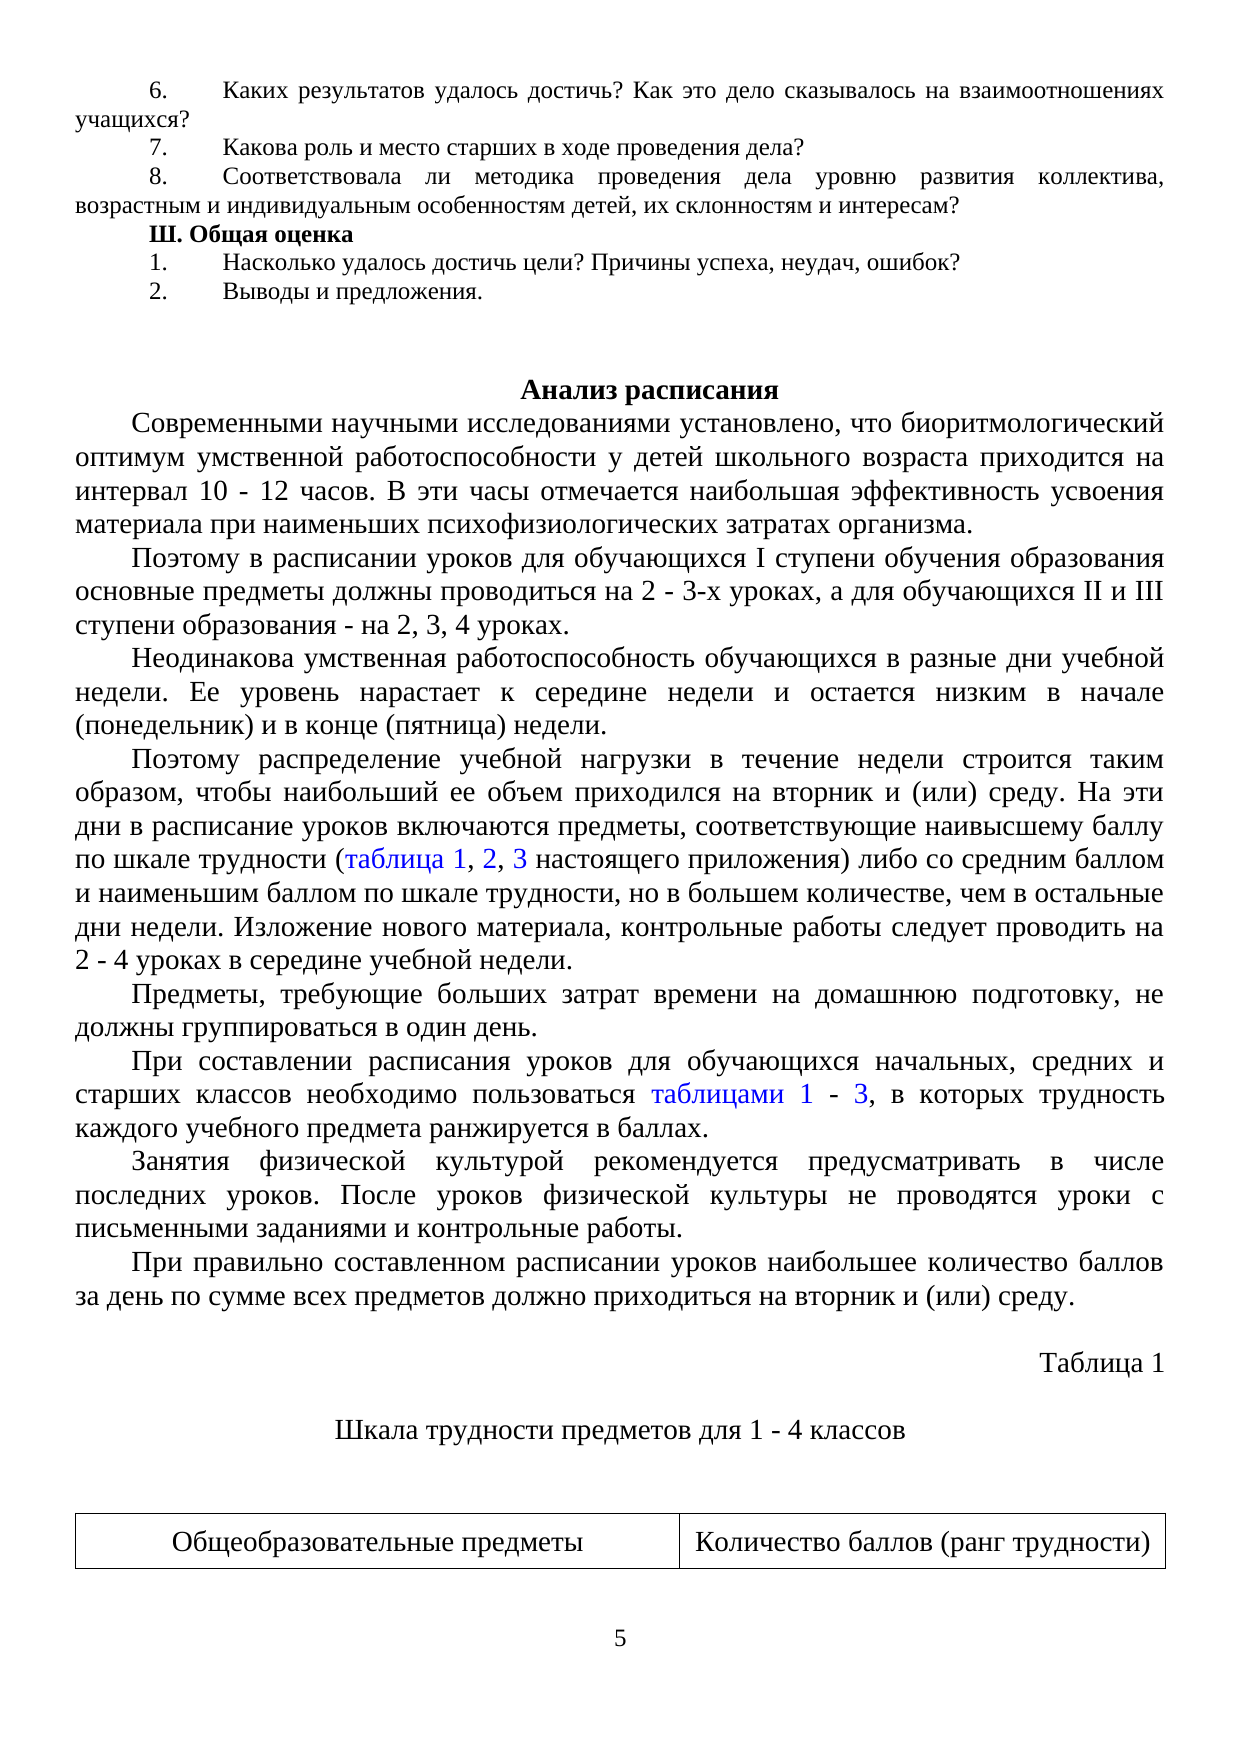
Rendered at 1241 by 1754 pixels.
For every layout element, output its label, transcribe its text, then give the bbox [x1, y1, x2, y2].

text Таблица 1 [75, 1345, 1165, 1378]
list Выводы и предложения. [75, 276, 1165, 305]
text Ш. Общая оценка [75, 219, 1165, 247]
text Предметы, требующие больших затрат времени на домашнюю подготовку, не должны группироваться в один день. [75, 976, 1165, 1043]
list Соответствовала ли методика проведения дела уровню развития коллектива, возрастным и индивидуальным особенностям детей, их склонностям и интересам? [75, 161, 1165, 219]
table_header Количество баллов (ранг трудности) [680, 1514, 1165, 1568]
text Современными научными исследованиями установлено, что биоритмологический оптимум умственной работоспособности у детей школьного возраста приходится на интервал 10 - 12 часов. В эти часы отмечается наибольшая эффективность усвоения материала при наименьших психофизиологических затратах организма. [75, 406, 1165, 540]
text При составлении расписания уроков для обучающихся начальных, средних и старших классов необходимо пользоваться таблицами 1 - 3, в которых трудность каждого учебного предмета ранжируется в баллах. [75, 1043, 1165, 1143]
text Анализ расписания [75, 372, 1165, 406]
text Шкала трудности предметов для 1 - 4 классов [75, 1412, 1165, 1445]
text Поэтому распределение учебной нагрузки в течение недели строится таким образом, чтобы наибольший ее объем приходился на вторник и (или) среду. На эти дни в расписание уроков включаются предметы, соответствующие наивысшему баллу по шкале трудности (таблица 1, 2, 3 настоящего приложения) либо со средним баллом и наименьшим баллом по шкале трудности, но в большем количестве, чем в остальные дни недели. Изложение нового материала, контрольные работы следует проводить на 2 - 4 уроках в середине учебной недели. [75, 741, 1165, 976]
list Каких результатов удалось достичь? Как это дело сказывалось на взаимоотношениях учащихся? [75, 75, 1165, 132]
text Занятия физической культурой рекомендуется предусматривать в числе последних уроков. После уроков физической культуры не проводятся уроки с письменными заданиями и контрольные работы. [75, 1143, 1165, 1244]
text При правильно составленном расписании уроков наибольшее количество баллов за день по сумме всех предметов должно приходиться на вторник и (или) среду. [75, 1244, 1165, 1311]
text Неодинакова умственная работоспособность обучающихся в разные дни учебной недели. Ее уровень нарастает к середине недели и остается низким в начале (понедельник) и в конце (пятница) недели. [75, 640, 1165, 741]
list Насколько удалось достичь цели? Причины успеха, неудач, ошибок? [75, 247, 1165, 276]
text Поэтому в расписании уроков для обучающихся I ступени обучения образования основные предметы должны проводиться на 2 - 3-х уроках, а для обучающихся II и III ступени образования - на 2, 3, 4 уроках. [75, 540, 1165, 640]
table_header Общеобразовательные предметы [76, 1514, 679, 1568]
list Какова роль и место старших в ходе проведения дела? [75, 132, 1165, 161]
